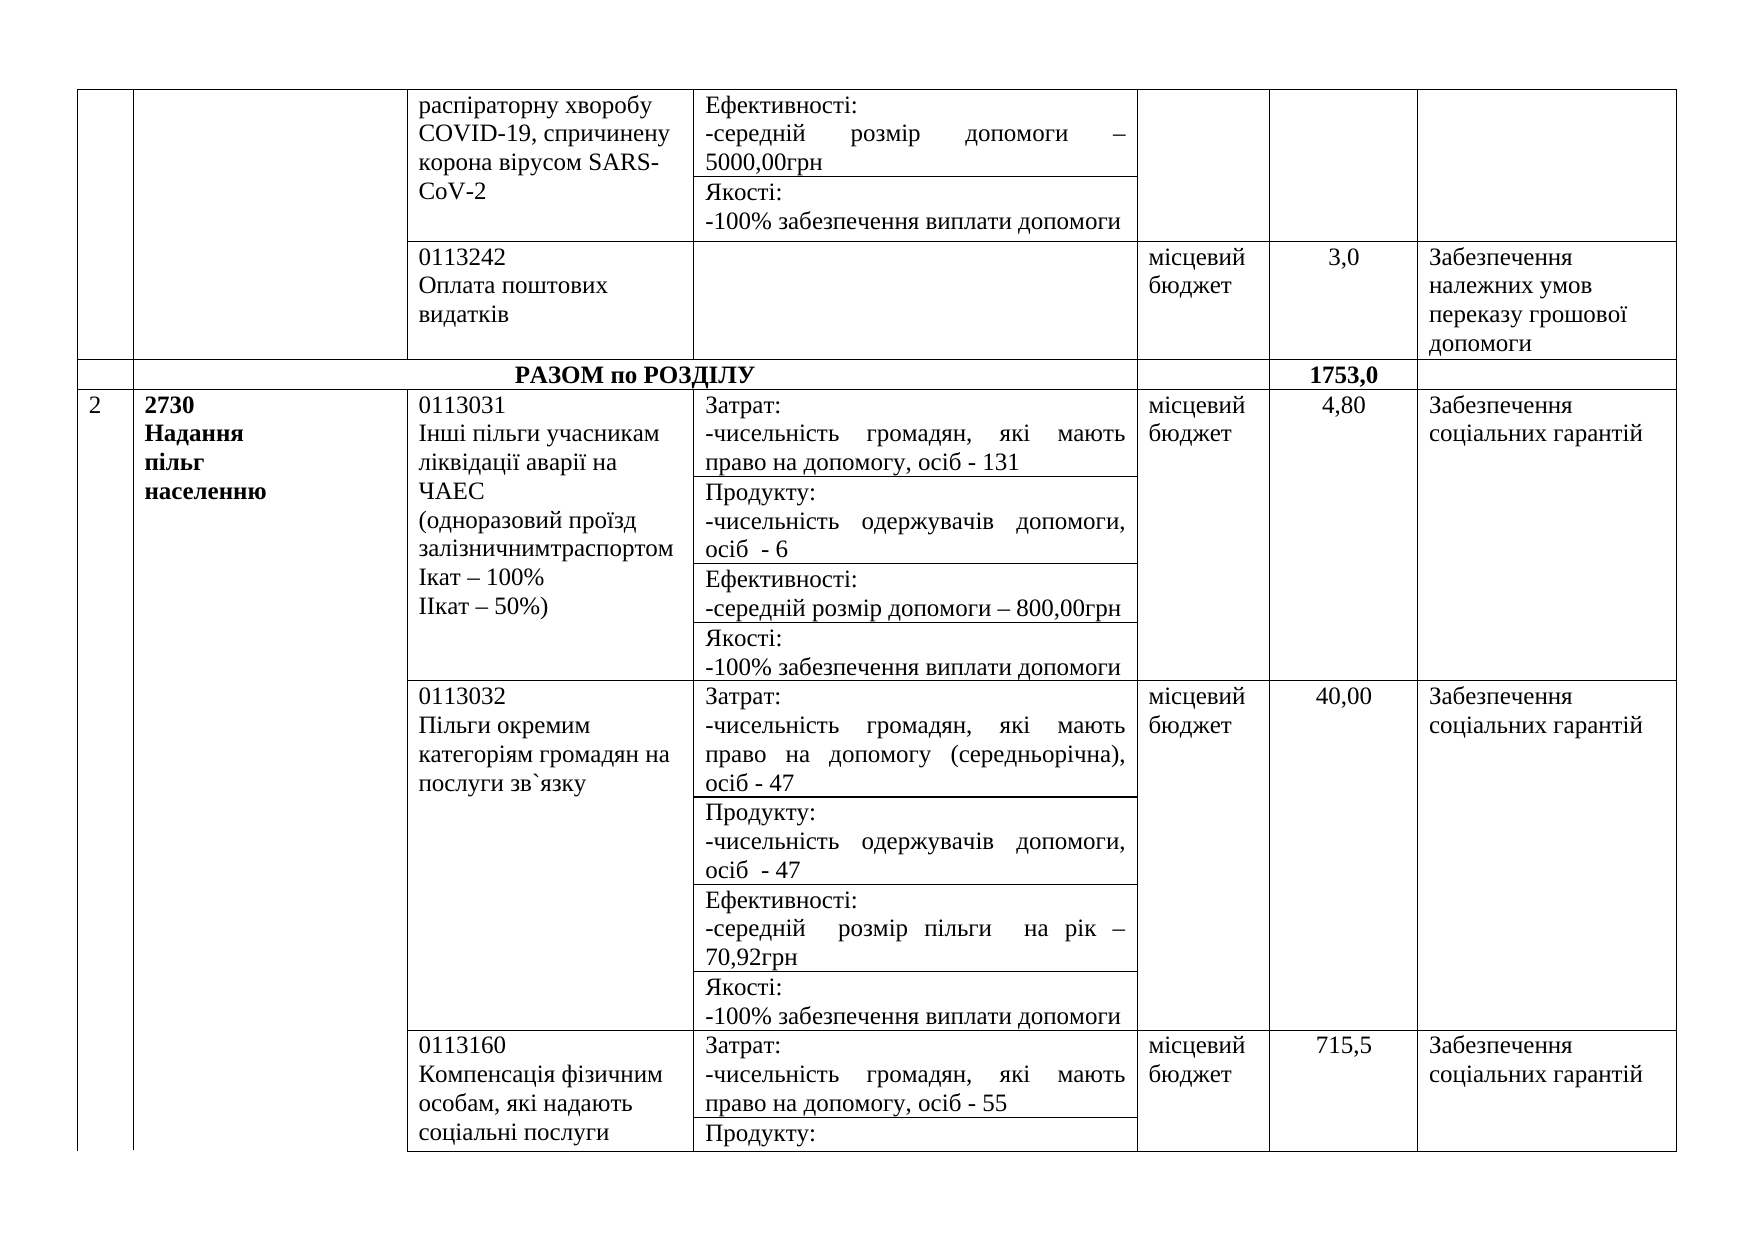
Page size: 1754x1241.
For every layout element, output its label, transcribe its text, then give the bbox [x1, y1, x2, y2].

table_cell Ефективності: -середній розмір пільги на рік – 70,92грн [694, 885, 1137, 971]
table_cell Затрат: -чисельність громадян, які мають право на допомогу (середньорічна), осіб - 47 [694, 681, 1137, 796]
table_cell місцевий бюджет [1138, 681, 1269, 1029]
table_cell [1138, 360, 1269, 389]
table_cell 1753,0 [1270, 360, 1417, 389]
table_cell Затрат: -чисельність громадян, які мають право на допомогу, осіб - 55 [694, 1031, 1137, 1117]
table_cell Забезпечення належних умов переказу грошової допомоги [1418, 242, 1676, 359]
table_cell Якості: -100% забезпечення виплати допомоги [694, 623, 1137, 680]
table_cell Ефективності: -середній розмір допомоги – 5000,00грн [694, 90, 1137, 176]
table_cell місцевий бюджет [1138, 242, 1269, 359]
table_cell [1418, 360, 1676, 389]
table_cell Якості: -100% забезпечення виплати допомоги [694, 177, 1137, 241]
table_cell 0113160 Компенсація фізичним особам, які надають соціальні послуги громадянам похилого віку, особам з інвалідністю, які не здатні до самообслуговування і потребують сторонньої допомоги [408, 1031, 693, 1151]
table_cell Забезпечення соціальних гарантій [1418, 390, 1676, 680]
table_cell Затрат: -чисельність громадян, які мають право на допомогу, осіб - 131 [694, 390, 1137, 476]
table_cell [694, 242, 1137, 359]
table_cell 0113242 Оплата поштових видатків [408, 242, 693, 359]
table_cell Забезпечення соціальних гарантій [1418, 1031, 1676, 1151]
table_cell 4,80 [1270, 390, 1417, 680]
table_cell місцевий бюджет [1138, 1031, 1269, 1151]
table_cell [694, 1118, 1137, 1151]
table_cell 3,0 [1270, 242, 1417, 359]
table_cell 0113031 Інші пільги учасникам ліквідації аварії на ЧАЕС (одноразовий проїзд залізничнимтраспортом Ікат – 100% ІІкат – 50%) [408, 390, 693, 680]
table_cell 0113032 Пільги окремим категоріям громадян на послуги зв`язку [408, 681, 693, 1029]
table_cell РАЗОМ по РОЗДІЛУ [134, 360, 1137, 389]
table_cell Забезпечення соціальних гарантій [1418, 681, 1676, 1029]
table_cell Якості: -100% забезпечення виплати допомоги [694, 972, 1137, 1029]
table_cell 40,00 [1270, 681, 1417, 1029]
table_cell 715,5 [1270, 1031, 1417, 1151]
table_cell 2 [78, 390, 133, 1151]
table_cell місцевий бюджет [1138, 390, 1269, 680]
table_cell Ефективності: -середній розмір допомоги – 800,00грн [694, 564, 1137, 622]
table_cell Продукту: -чисельність одержувачів допомоги, осіб - 47 [694, 798, 1137, 884]
table_cell 2730 Надання пільг населенню [133, 390, 407, 1151]
table_cell [78, 360, 133, 389]
table_cell Продукту: -чисельність одержувачів допомоги, осіб - 6 [694, 477, 1137, 563]
